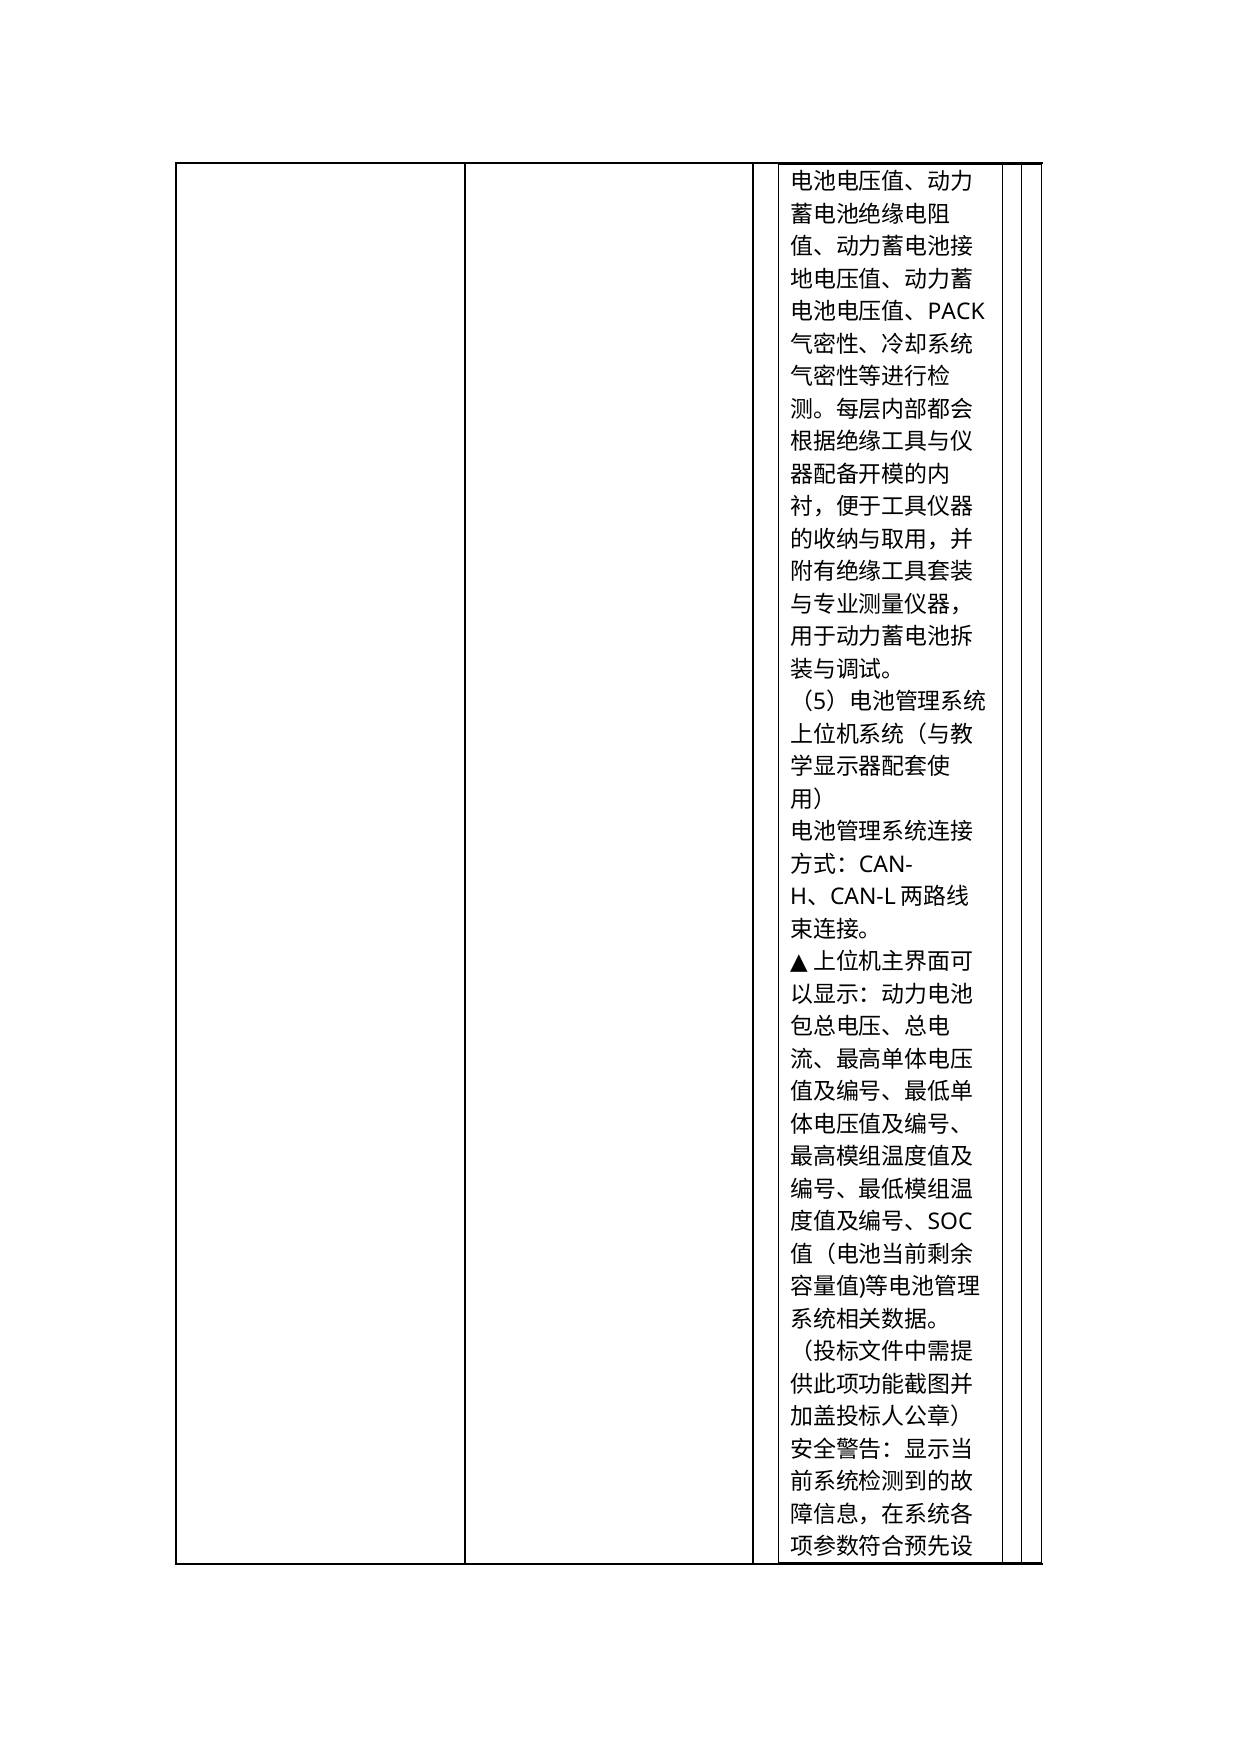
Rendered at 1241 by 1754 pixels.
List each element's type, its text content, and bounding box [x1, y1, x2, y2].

table_cell [754, 164, 778, 1563]
table_cell ▲ [466, 164, 752, 1563]
table_cell 1 [177, 164, 464, 1563]
table_cell [1022, 165, 1041, 1562]
table_cell [1003, 165, 1021, 1562]
